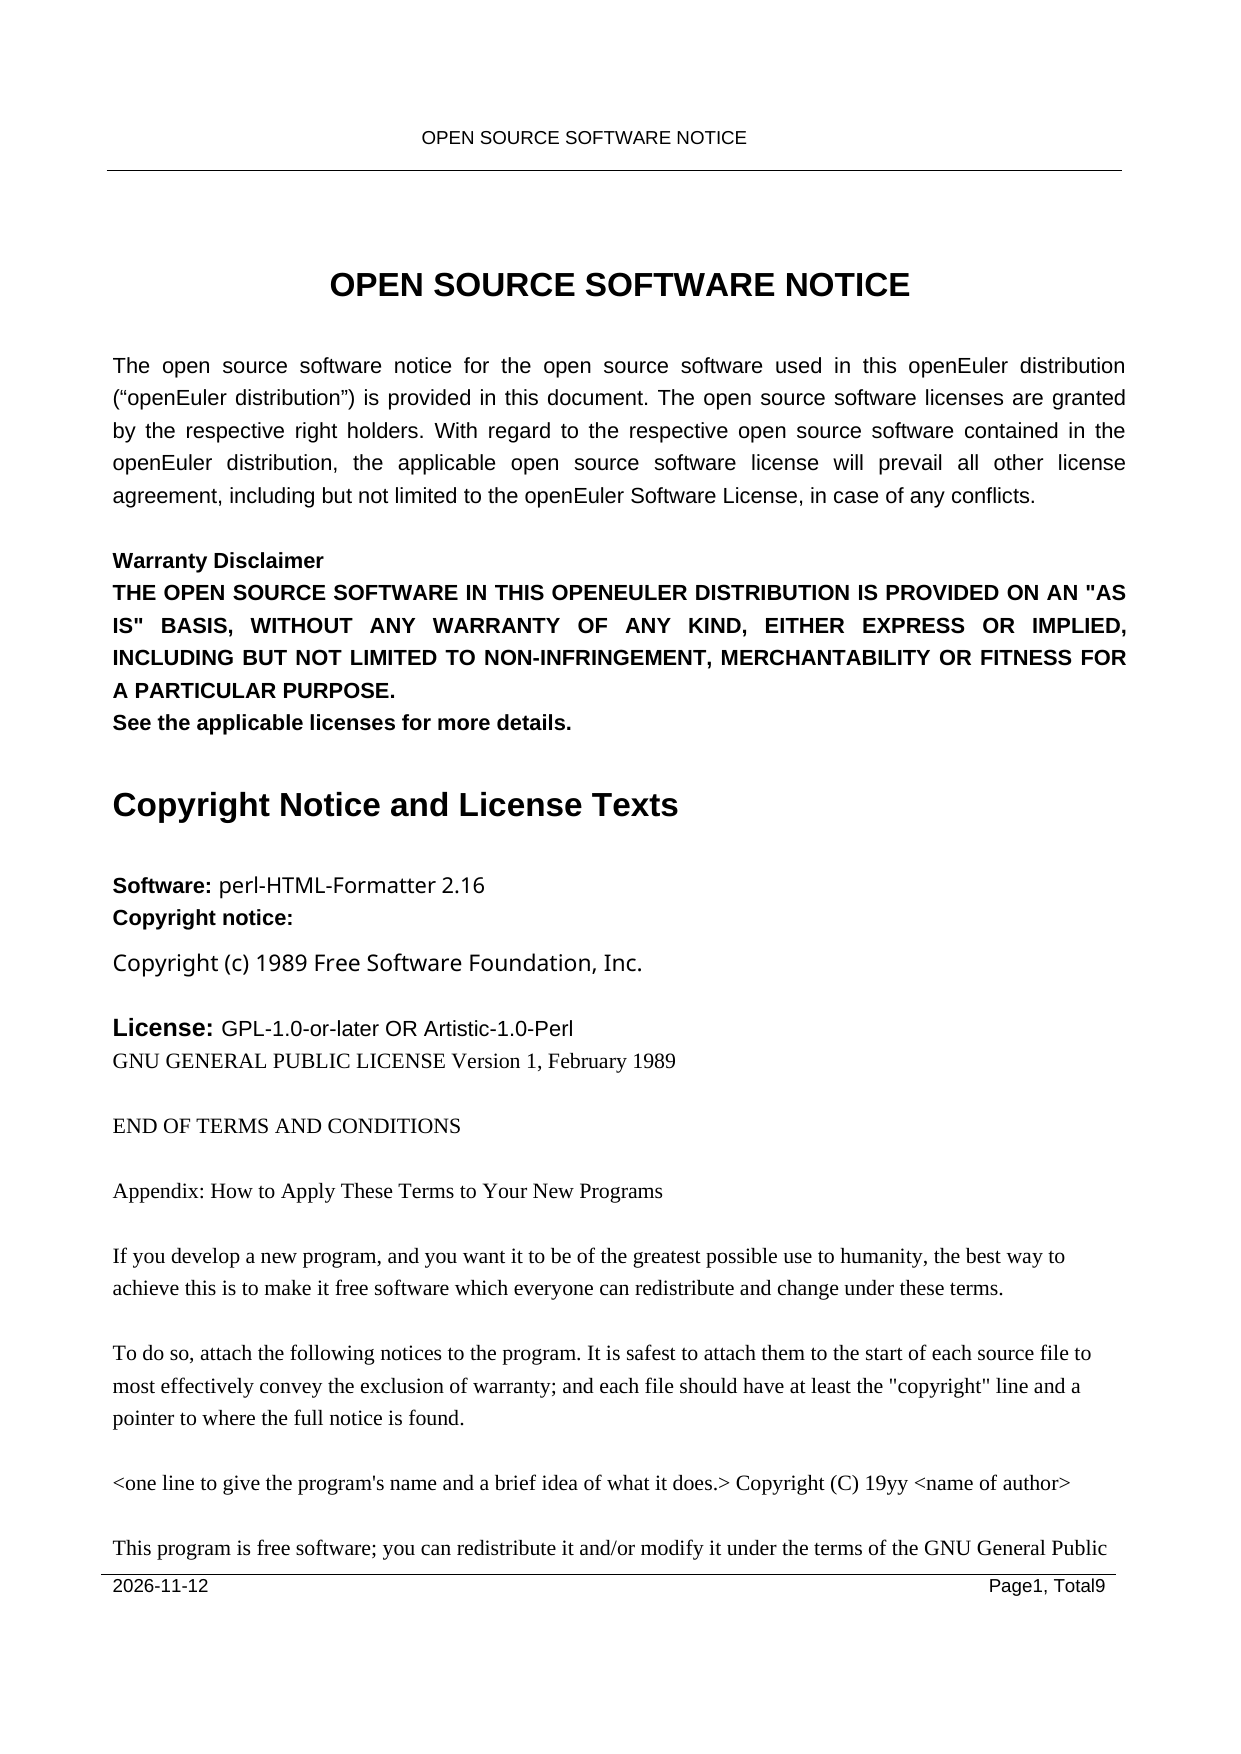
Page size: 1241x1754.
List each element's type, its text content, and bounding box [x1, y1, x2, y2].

text THE OPEN SOURCE SOFTWARE IN THIS OPENEULER DISTRIBUTION IS PROVIDED ON AN "AS IS" BASIS, WITHOUT ANY WARRANTY OF ANY KIND, EITHER EXPRESS OR IMPLIED, INCLUDING BUT NOT LIMITED TO NON-INFRINGEMENT, MERCHANTABILITY OR FITNESS FOR A PARTICULAR PURPOSE. See the applicable licenses for more details. [112, 576, 1128, 739]
text License: GPL-1.0-or-later OR Artistic-1.0-Perl [112, 1012, 1128, 1044]
title Software: perl-HTML-Formatter 2.16 [112, 869, 1128, 901]
text The open source software notice for the open source software used in this openEuler distribution (“openEuler distribution”) is provided in this document. The open source software licenses are granted by the respective right holders. With regard to the respective open source software contained in the openEuler distribution, the applicable open source software license will prevail all other license agreement, including but not limited to the openEuler Software License, in case of any conflicts. [112, 349, 1128, 511]
text Copyright Notice and License Texts [112, 771, 1128, 836]
text Copyright (c) 1989 Free Software Foundation, Inc. [112, 947, 1128, 1012]
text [112, 1044, 1128, 1564]
text OPEN SOURCE SOFTWARE NOTICE [112, 251, 1128, 316]
text Copyright notice: [112, 901, 1128, 934]
text Warranty Disclaimer [112, 544, 1128, 576]
